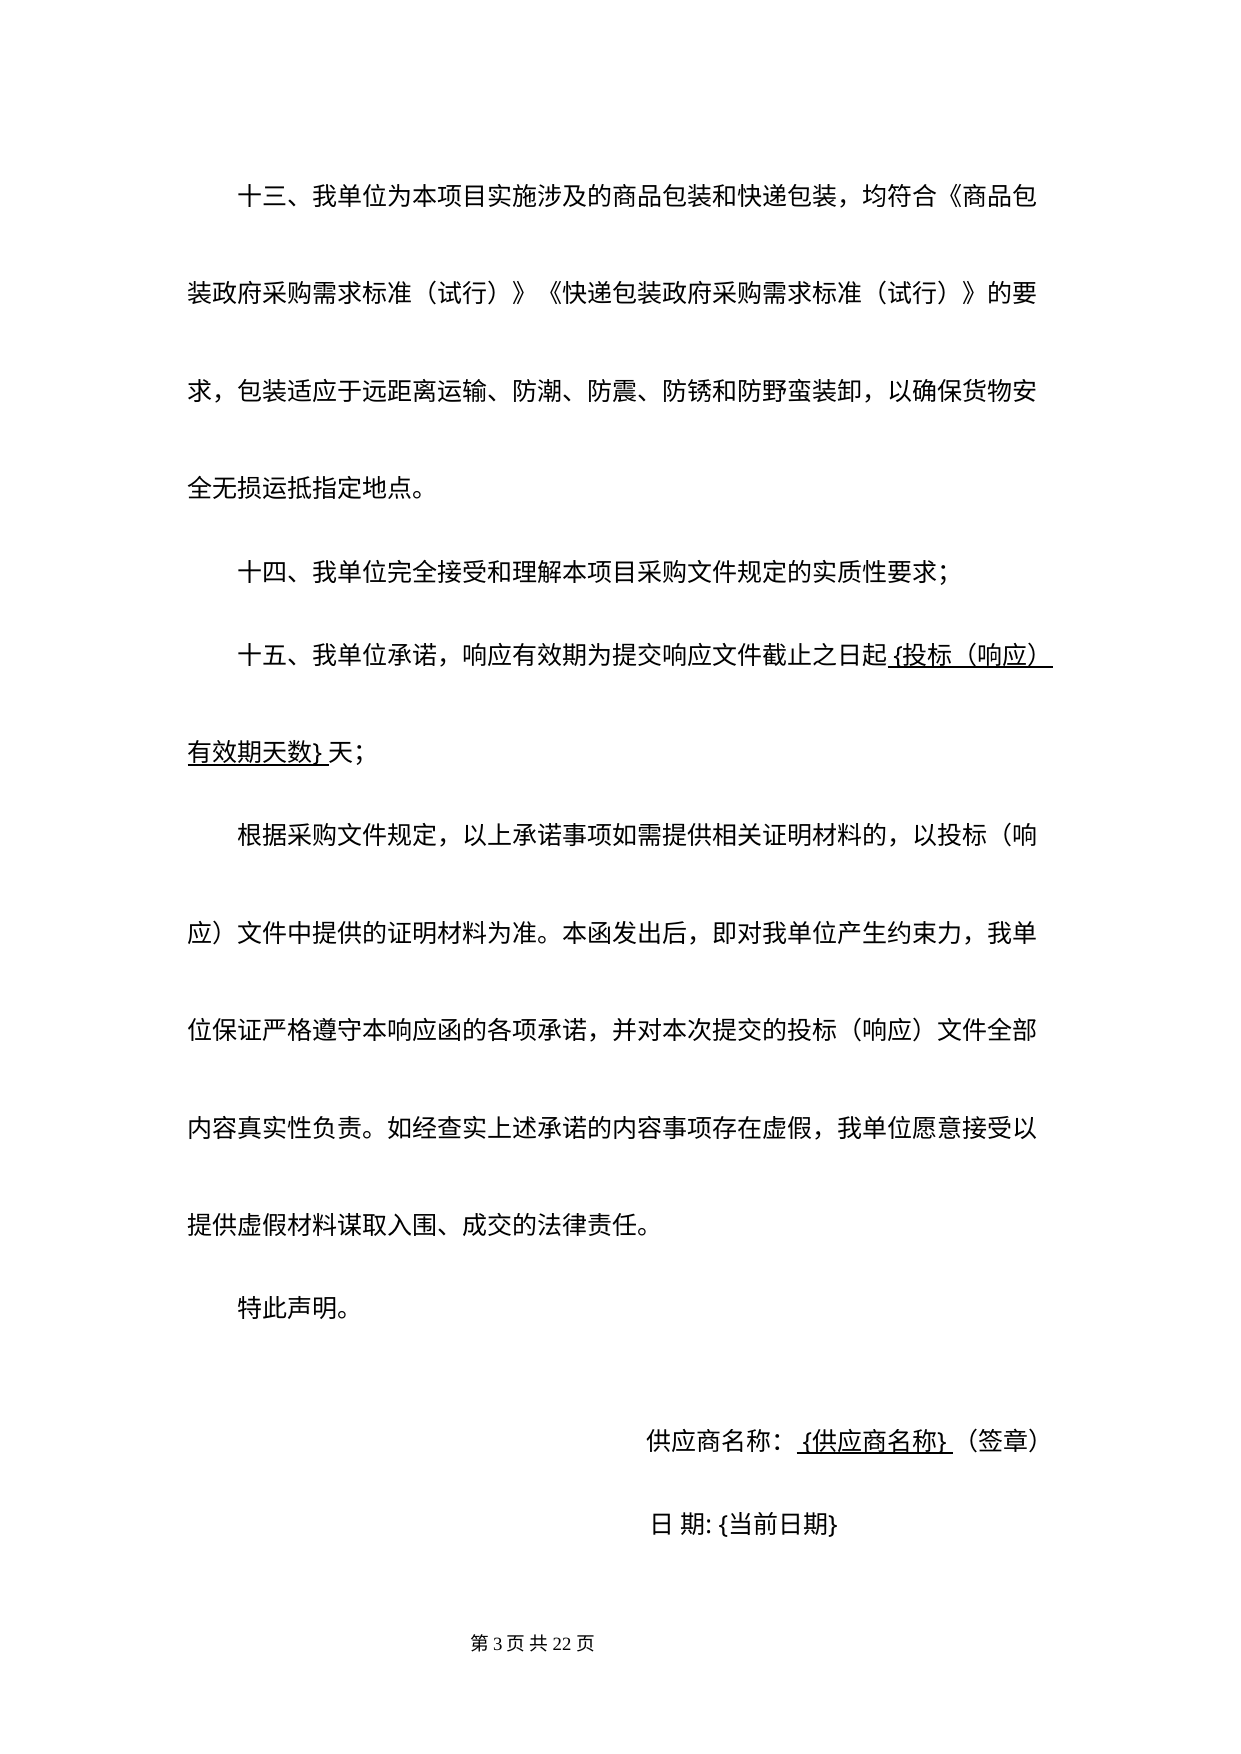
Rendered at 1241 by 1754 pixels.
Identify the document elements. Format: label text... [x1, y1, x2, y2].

text 十五、我单位承诺，响应有效期为提交响应文件截止之日起 {投标（响应）有效期天数} 天； [187, 621, 1053, 783]
text 十四、我单位完全接受和理解本项目采购文件规定的实质性要求； [187, 538, 1053, 603]
text 十三、我单位为本项目实施涉及的商品包装和快递包装，均符合《商品包装政府采购需求标准（试行）》《快递包装政府采购需求标准（试行）》的要求，包装适应于远距离运输、防潮、防震、防锈和防野蛮装卸，以确保货物安全无损运抵指定地点。 [187, 162, 1053, 519]
text 根据采购文件规定，以上承诺事项如需提供相关证明材料的，以投标（响应）文件中提供的证明材料为准。本函发出后，即对我单位产生约束力，我单位保证严格遵守本响应函的各项承诺，并对本次提交的投标（响应）文件全部内容真实性负责。如经查实上述承诺的内容事项存在虚假，我单位愿意接受以提供虚假材料谋取入围、成交的法律责任。 [187, 801, 1053, 1256]
text 特此声明。 [187, 1274, 1053, 1339]
text 日 期: {当前日期} [187, 1490, 1053, 1555]
text 供应商名称： {供应商名称} （签章） [187, 1407, 1053, 1472]
